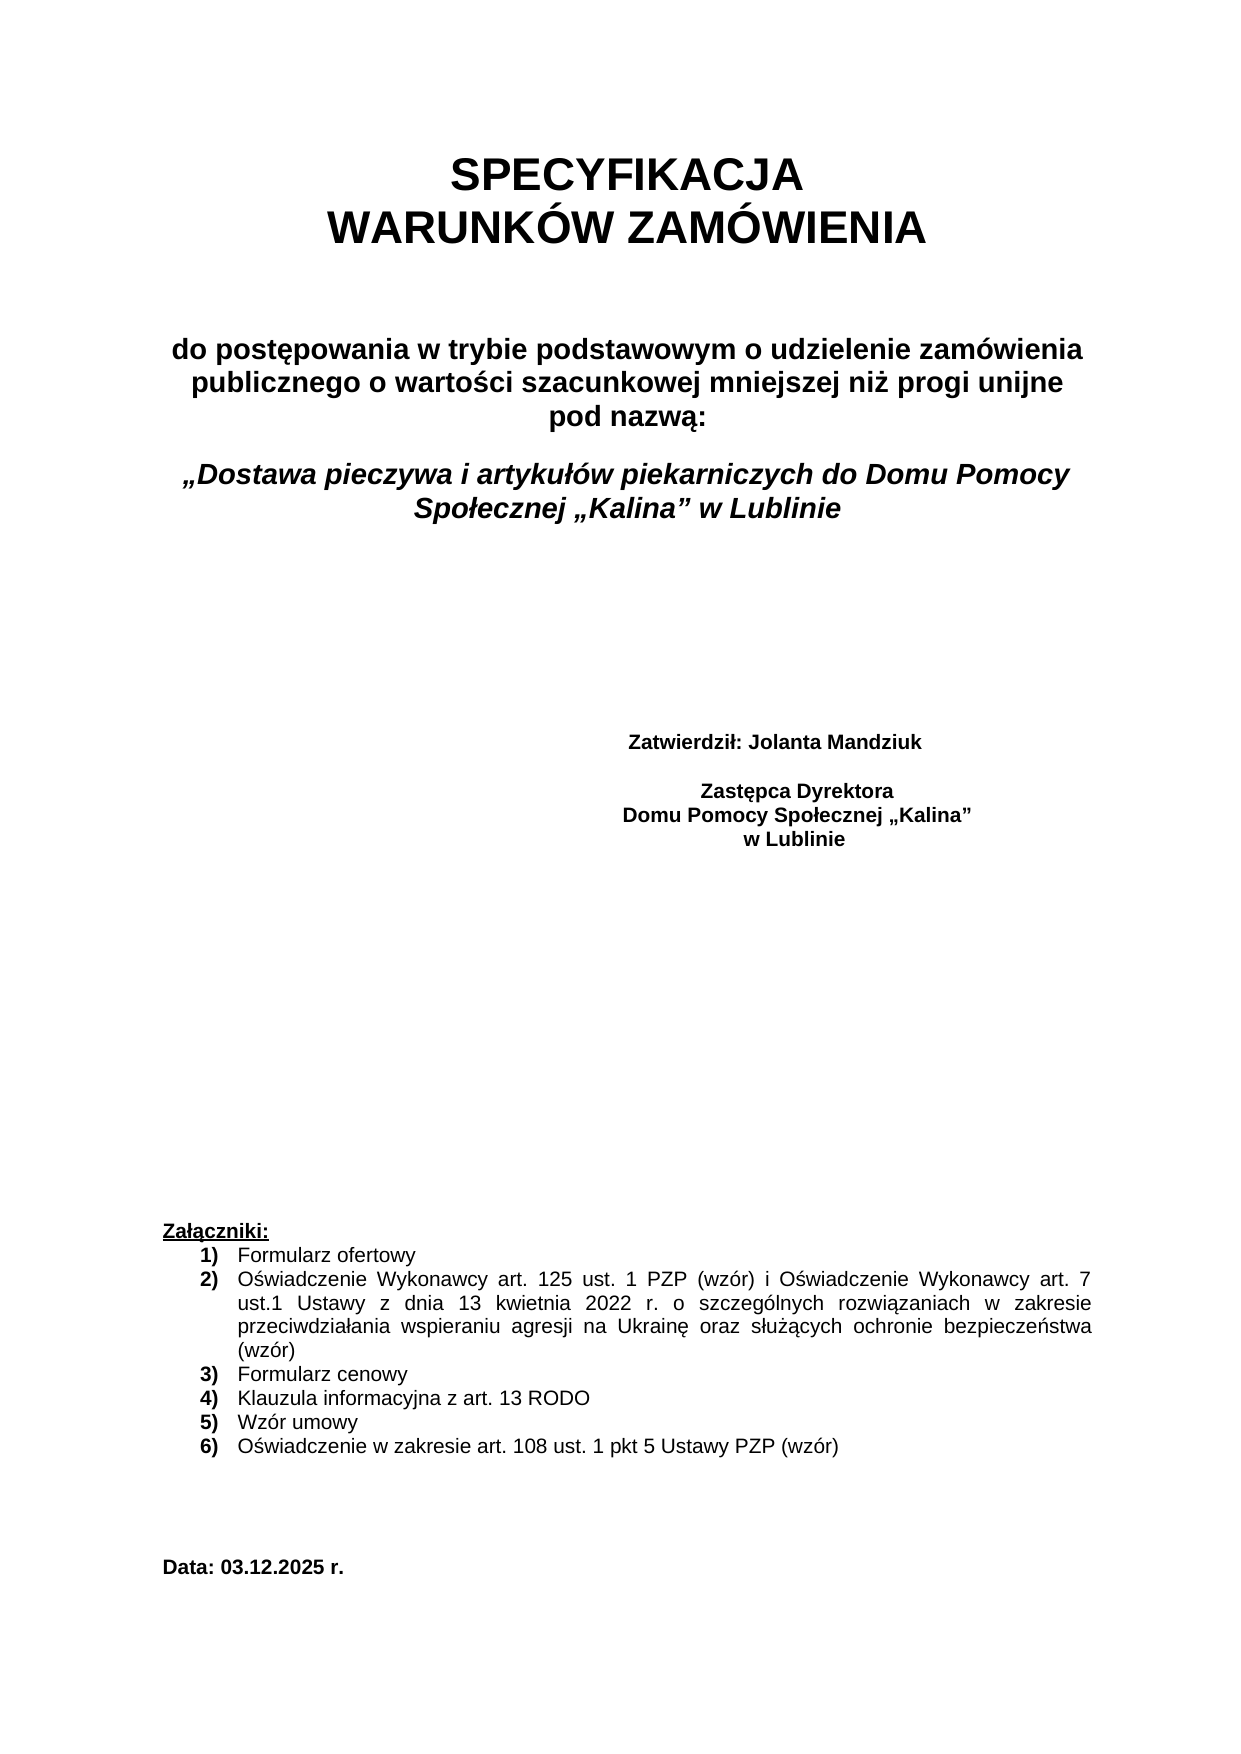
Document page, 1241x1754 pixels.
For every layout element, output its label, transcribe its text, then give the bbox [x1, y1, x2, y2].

text Data: 03.12.2025 r. [162, 1555, 1093, 1579]
list Klauzula informacyjna z art. 13 RODO [200, 1386, 1093, 1410]
text do postępowania w trybie podstawowym o udzielenie zamówienia publicznego o wartości szacunkowej mniejszej niż progi unijne pod nazwą: [162, 332, 1093, 432]
text Zatwierdził: Jolanta Mandziuk [162, 730, 1093, 754]
list Formularz ofertowy [200, 1242, 1093, 1266]
list Oświadczenie Wykonawcy art. 125 ust. 1 PZP (wzór) i Oświadczenie Wykonawcy art. 7 ust.1 Ustawy z dnia 13 kwietnia 2022 r. o szczególnych rozwiązaniach w zakresie przeciwdziałania wspieraniu agresji na Ukrainę oraz służących ochronie bezpieczeństwa (wzór) [200, 1266, 1093, 1362]
list Formularz cenowy [200, 1362, 1093, 1386]
text WARUNKÓW ZAMÓWIENIA [162, 200, 1093, 253]
text Załączniki: [162, 1218, 1093, 1242]
list Oświadczenie w zakresie art. 108 ust. 1 pkt 5 Ustawy PZP (wzór) [200, 1434, 1093, 1458]
text Zastępca Dyrektora Domu Pomocy Społecznej „Kalina” w Lublinie [162, 779, 1093, 851]
text „Dostawa pieczywa i artykułów piekarniczych do Domu Pomocy Społecznej „Kalina” w Lublinie [162, 457, 1093, 524]
text SPECYFIKACJA [162, 148, 1093, 200]
list Wzór umowy [200, 1410, 1093, 1434]
